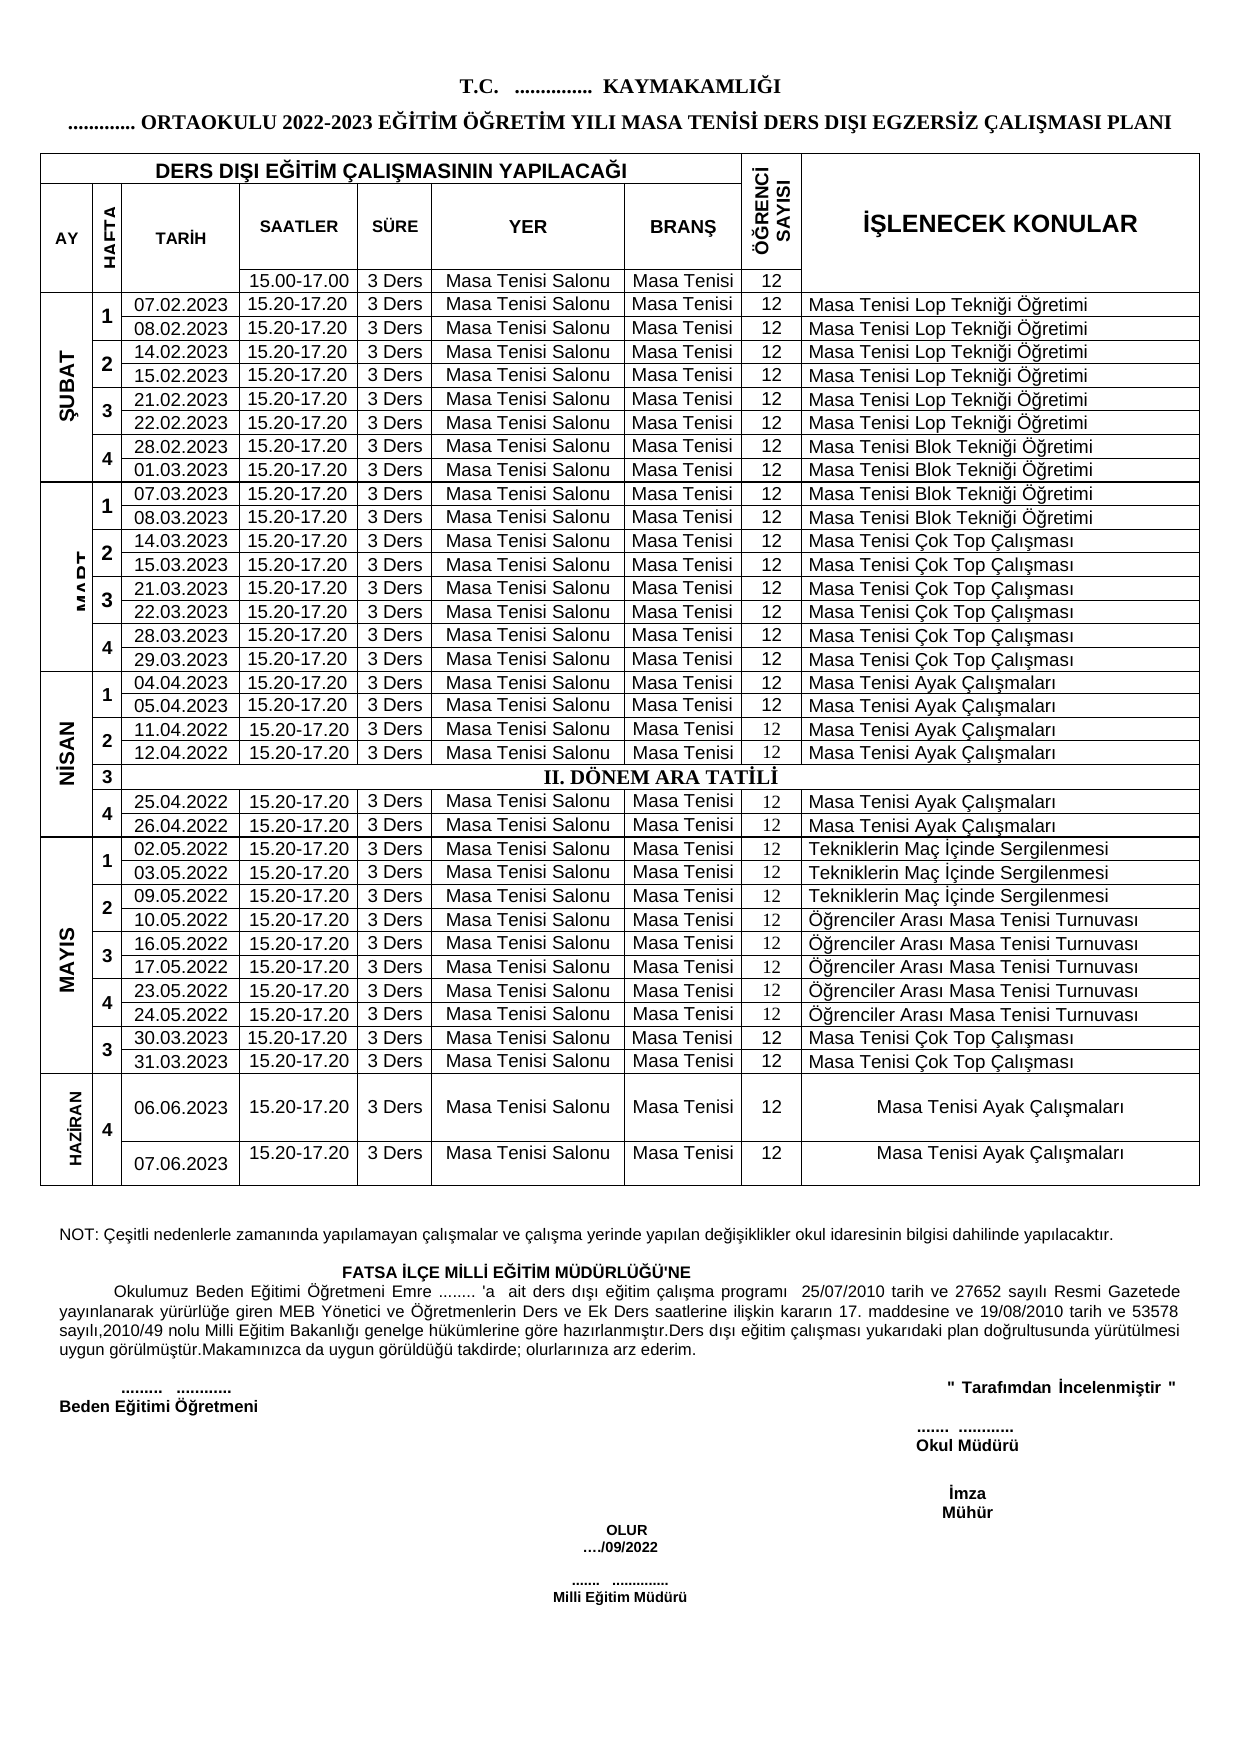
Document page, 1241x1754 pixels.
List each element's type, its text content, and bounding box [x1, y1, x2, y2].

table_cell 12 [742, 459, 801, 481]
table_cell Masa Tenisi Çok Top Çalışması [802, 530, 1199, 552]
table_cell 4 [93, 979, 121, 1026]
table_cell 12 [742, 341, 801, 363]
table_cell 2 [93, 718, 121, 764]
table_cell 11.04.2022 [122, 718, 239, 740]
table_cell Masa Tenisi Salonu [432, 341, 624, 363]
table_cell 12 [742, 861, 801, 884]
table_cell 4 [93, 790, 121, 836]
table_cell Masa Tenisi Lop Tekniği Öğretimi [802, 293, 1199, 316]
table_cell Masa Tenisi Salonu [432, 885, 624, 907]
table_cell 23.05.2022 [122, 979, 239, 1002]
table_cell MAYIS [41, 838, 92, 1073]
text NOT: Çeşitli nedenlerle zamanında yapılamayan çalışmalar ve çalışma yerinde yapılan değişiklikler okul idaresinin bilgisi dahilinde yapılacaktır. [59, 1225, 1181, 1244]
table_cell 12 [742, 270, 801, 292]
table_cell 3 Ders [358, 1074, 431, 1141]
table_cell Masa Tenisi Salonu [432, 506, 624, 529]
table_cell Masa Tenisi Ayak Çalışmaları [802, 790, 1199, 813]
table_cell Masa Tenisi [625, 979, 741, 1002]
table_cell 3 Ders [358, 483, 431, 505]
table_cell 07.03.2023 [122, 483, 239, 505]
table_cell Masa Tenisi [625, 718, 741, 740]
table_cell 21.03.2023 [122, 577, 239, 599]
table_cell 3 Ders [358, 624, 431, 647]
table_cell 2 [93, 341, 121, 387]
table_cell 4 [93, 435, 121, 481]
table_cell 22.02.2023 [122, 411, 239, 434]
table_cell 12.04.2022 [122, 741, 239, 764]
table_cell Masa Tenisi [625, 648, 741, 671]
table_cell 2 [93, 530, 121, 576]
table_cell Masa Tenisi Salonu [432, 1142, 624, 1185]
table_cell 09.05.2022 [122, 885, 239, 907]
table_cell Masa Tenisi Çok Top Çalışması [802, 1050, 1199, 1073]
table_cell Masa Tenisi Salonu [432, 1003, 624, 1026]
table_cell 3 Ders [358, 932, 431, 955]
table_cell Masa Tenisi Salonu [432, 601, 624, 623]
table_cell 1 [93, 293, 121, 339]
table_cell HAFTA [93, 184, 121, 292]
table_cell 12 [742, 1074, 801, 1141]
table_cell 3 Ders [358, 1142, 431, 1185]
table_cell Masa Tenisi Salonu [432, 553, 624, 576]
table_cell Masa Tenisi [625, 1027, 741, 1049]
table_cell 15.02.2023 [122, 364, 239, 387]
table_cell Masa Tenisi Salonu [432, 1050, 624, 1073]
table_cell 12 [742, 741, 801, 764]
table_cell 12 [742, 411, 801, 434]
table_cell 3 [93, 577, 121, 623]
table_cell 21.02.2023 [122, 388, 239, 410]
table_cell 12 [742, 483, 801, 505]
table_cell Masa Tenisi Çok Top Çalışması [802, 624, 1199, 647]
table_cell Masa Tenisi [625, 838, 741, 860]
table_cell Masa Tenisi Salonu [432, 293, 624, 316]
table_cell 3 Ders [358, 648, 431, 671]
table_cell Masa Tenisi Ayak Çalışmaları [802, 694, 1199, 717]
table_cell 15.20-17.20 [240, 1074, 357, 1141]
table_cell Masa Tenisi Salonu [432, 483, 624, 505]
table_cell 15.20-17.20 [240, 1050, 357, 1073]
table_cell 08.02.2023 [122, 317, 239, 339]
table_cell 3 Ders [358, 718, 431, 740]
table_cell 15.20-17.20 [240, 459, 357, 481]
text OLUR [59, 1522, 1181, 1538]
table_cell Masa Tenisi Ayak Çalışmaları [802, 1074, 1199, 1141]
table_cell 15.20-17.20 [240, 506, 357, 529]
text FATSA İLÇE MİLLİ EĞİTİM MÜDÜRLÜĞÜ'NE [59, 1263, 1181, 1282]
table_cell Masa Tenisi Salonu [432, 577, 624, 599]
table_cell 3 Ders [358, 270, 431, 292]
table_cell 3 Ders [358, 1050, 431, 1073]
table_cell AY [41, 184, 92, 292]
table_cell Masa Tenisi Salonu [432, 718, 624, 740]
table_cell Masa Tenisi [625, 1050, 741, 1073]
table_cell 3 Ders [358, 741, 431, 764]
table_cell 31.03.2023 [122, 1050, 239, 1073]
table_cell 12 [742, 1050, 801, 1073]
table_cell 3 Ders [358, 553, 431, 576]
table_cell Tekniklerin Maç İçinde Sergilenmesi [802, 885, 1199, 907]
table_cell 2 [93, 885, 121, 931]
table_cell 28.03.2023 [122, 624, 239, 647]
table_cell 14.02.2023 [122, 341, 239, 363]
table_cell 3 Ders [358, 364, 431, 387]
table_cell Öğrenciler Arası Masa Tenisi Turnuvası [802, 932, 1199, 955]
table_cell 12 [742, 648, 801, 671]
table_cell TARİH [122, 184, 239, 292]
table_cell Öğrenciler Arası Masa Tenisi Turnuvası [802, 1003, 1199, 1026]
table_cell 29.03.2023 [122, 648, 239, 671]
table_cell Masa Tenisi Salonu [432, 979, 624, 1002]
table_cell Masa Tenisi Çok Top Çalışması [802, 553, 1199, 576]
table_cell Tekniklerin Maç İçinde Sergilenmesi [802, 861, 1199, 884]
table_cell 12 [742, 885, 801, 907]
table_cell Masa Tenisi Lop Tekniği Öğretimi [802, 364, 1199, 387]
table_cell Masa Tenisi Blok Tekniği Öğretimi [802, 483, 1199, 505]
table_cell 15.20-17.20 [240, 885, 357, 907]
table_cell 3 Ders [358, 861, 431, 884]
table_cell Masa Tenisi [625, 293, 741, 316]
table_cell 3 Ders [358, 388, 431, 410]
table_cell Öğrenciler Arası Masa Tenisi Turnuvası [802, 909, 1199, 931]
table_cell Masa Tenisi Salonu [432, 411, 624, 434]
table_cell 15.20-17.20 [240, 814, 357, 836]
table_cell 3 Ders [358, 293, 431, 316]
text Okulumuz Beden Eğitimi Öğretmeni Emre ........ 'a ait ders dışı eğitim çalışma programı 25/07/2010 tarih ve 27652 sayılı Resmi Gazetede yayınlanarak yürürlüğe giren MEB Yönetici ve Öğretmenlerin Ders ve Ek Ders saatlerine ilişkin kararın 17. maddesine ve 19/08/2010 tarih ve 53578 sayılı,2010/49 nolu Milli Eğitim Bakanlığı genelge hükümlerine göre hazırlanmıştır.Ders dışı eğitim çalışması yukarıdaki plan doğrultusunda yürütülmesi uygun görülmüştür.Makamınızca da uygun görüldüğü takdirde; olurlarınıza arz ederim. [59, 1282, 1181, 1359]
table_cell 12 [742, 577, 801, 599]
table_cell 12 [742, 790, 801, 813]
table_cell Masa Tenisi Blok Tekniği Öğretimi [802, 459, 1199, 481]
table_cell Masa Tenisi [625, 459, 741, 481]
table_cell 3 [93, 388, 121, 434]
table_cell Masa Tenisi Salonu [432, 741, 624, 764]
table_cell 04.04.2023 [122, 672, 239, 693]
table_cell 15.20-17.20 [240, 624, 357, 647]
table_cell 15.20-17.20 [240, 530, 357, 552]
table_cell Masa Tenisi Salonu [432, 1074, 624, 1141]
table_cell 3 Ders [358, 694, 431, 717]
table_cell Masa Tenisi [625, 624, 741, 647]
table_cell 12 [742, 553, 801, 576]
table_cell Masa Tenisi Salonu [432, 861, 624, 884]
table_cell Masa Tenisi Ayak Çalışmaları [802, 1142, 1199, 1185]
table_cell Masa Tenisi Lop Tekniği Öğretimi [802, 411, 1199, 434]
table_cell 12 [742, 694, 801, 717]
table_cell Masa Tenisi [625, 694, 741, 717]
table_cell 15.20-17.20 [240, 364, 357, 387]
table_cell 15.20-17.20 [240, 293, 357, 316]
table_cell 3 Ders [358, 317, 431, 339]
table_cell 07.06.2023 [122, 1142, 239, 1185]
table_cell 3 Ders [358, 411, 431, 434]
table_cell SÜRE [358, 184, 431, 268]
table_cell 15.20-17.20 [240, 932, 357, 955]
table_cell 12 [742, 932, 801, 955]
text Milli Eğitim Müdürü [59, 1589, 1181, 1606]
table_cell HAZİRAN [41, 1074, 92, 1185]
table_cell Masa Tenisi Salonu [432, 624, 624, 647]
table_cell Masa Tenisi Çok Top Çalışması [802, 577, 1199, 599]
table_cell 12 [742, 718, 801, 740]
table_cell 1 [93, 483, 121, 529]
table_cell 3 Ders [358, 909, 431, 931]
table_cell 15.20-17.20 [240, 553, 357, 576]
table_cell Masa Tenisi [625, 506, 741, 529]
table_cell Öğrenciler Arası Masa Tenisi Turnuvası [802, 979, 1199, 1002]
table_cell 12 [742, 838, 801, 860]
table_cell Masa Tenisi [625, 341, 741, 363]
table_cell 3 Ders [358, 979, 431, 1002]
table_cell Masa Tenisi Çok Top Çalışması [802, 648, 1199, 671]
table_cell 12 [742, 672, 801, 693]
table_cell Masa Tenisi Lop Tekniği Öğretimi [802, 317, 1199, 339]
table_cell Masa Tenisi [625, 861, 741, 884]
table_cell 3 Ders [358, 790, 431, 813]
table_cell 3 Ders [358, 530, 431, 552]
table_cell 12 [742, 1027, 801, 1049]
table_cell Masa Tenisi Salonu [432, 270, 624, 292]
table_cell ŞUBAT [41, 293, 92, 481]
table_cell NİSAN [41, 672, 92, 836]
table_cell 12 [742, 624, 801, 647]
table_cell 14.03.2023 [122, 530, 239, 552]
table_cell 3 Ders [358, 341, 431, 363]
table_cell 3 Ders [358, 1003, 431, 1026]
table_cell 15.20-17.20 [240, 648, 357, 671]
table_cell Masa Tenisi Ayak Çalışmaları [802, 672, 1199, 693]
table_cell Masa Tenisi [625, 411, 741, 434]
table_cell 02.05.2022 [122, 838, 239, 860]
table_cell 15.20-17.20 [240, 838, 357, 860]
text …./09/2022 [59, 1538, 1181, 1555]
table_cell Masa Tenisi Salonu [432, 694, 624, 717]
table_cell 3 Ders [358, 506, 431, 529]
table_cell 12 [742, 1003, 801, 1026]
table_cell Masa Tenisi Salonu [432, 317, 624, 339]
table_cell 3 Ders [358, 814, 431, 836]
table_cell 15.20-17.20 [240, 341, 357, 363]
table_cell YER [432, 184, 624, 268]
table_cell 12 [742, 1142, 801, 1185]
table_cell 26.04.2022 [122, 814, 239, 836]
table_cell Masa Tenisi [625, 435, 741, 458]
text İmza [59, 1483, 1181, 1503]
table_cell 15.20-17.20 [240, 1027, 357, 1049]
table_cell Masa Tenisi Salonu [432, 1027, 624, 1049]
table_cell Masa Tenisi Salonu [432, 364, 624, 387]
table_cell 12 [742, 530, 801, 552]
table_cell Masa Tenisi Lop Tekniği Öğretimi [802, 341, 1199, 363]
table_cell 12 [742, 317, 801, 339]
table_cell Masa Tenisi Salonu [432, 956, 624, 978]
table_cell 28.02.2023 [122, 435, 239, 458]
table_cell 25.04.2022 [122, 790, 239, 813]
table_cell Masa Tenisi [625, 483, 741, 505]
table_cell 30.03.2023 [122, 1027, 239, 1049]
table_cell 1 [93, 672, 121, 717]
table_cell 12 [742, 956, 801, 978]
table_cell Masa Tenisi [625, 790, 741, 813]
table_cell 15.03.2023 [122, 553, 239, 576]
text Okul Müdürü [59, 1436, 1181, 1455]
table_cell 15.20-17.20 [240, 601, 357, 623]
table_cell 07.02.2023 [122, 293, 239, 316]
table_cell Masa Tenisi Salonu [432, 459, 624, 481]
table_cell 15.20-17.20 [240, 861, 357, 884]
table_cell Masa Tenisi [625, 909, 741, 931]
table_cell Masa Tenisi Salonu [432, 790, 624, 813]
table_cell 3 Ders [358, 435, 431, 458]
table_cell Masa Tenisi Salonu [432, 814, 624, 836]
table_cell Masa Tenisi [625, 577, 741, 599]
table_cell Masa Tenisi [625, 270, 741, 292]
table_cell 08.03.2023 [122, 506, 239, 529]
table_cell 15.20-17.20 [240, 790, 357, 813]
table_cell II. DÖNEM ARA TATİLİ [122, 765, 1199, 789]
table_cell 3 [93, 932, 121, 978]
table_cell Masa Tenisi [625, 1074, 741, 1141]
text ....... ............ [59, 1416, 1181, 1436]
table_cell 3 Ders [358, 885, 431, 907]
table_cell 12 [742, 388, 801, 410]
text ......... ............ " Tarafımdan İncelenmiştir " Beden Eğitimi Öğretmeni [59, 1378, 1181, 1416]
table_cell Masa Tenisi [625, 814, 741, 836]
table_cell 15.20-17.20 [240, 1003, 357, 1026]
table_cell Masa Tenisi Salonu [432, 435, 624, 458]
table_cell 15.00-17.00 [240, 270, 357, 292]
table_cell 22.03.2023 [122, 601, 239, 623]
table_cell 3 [93, 1027, 121, 1073]
table_cell 4 [93, 624, 121, 671]
table_cell MART [41, 483, 92, 671]
table_cell 12 [742, 364, 801, 387]
text Mühür [59, 1503, 1181, 1522]
table_cell 01.03.2023 [122, 459, 239, 481]
table_cell Masa Tenisi [625, 553, 741, 576]
table_cell Masa Tenisi [625, 530, 741, 552]
table_cell 12 [742, 909, 801, 931]
table_cell Masa Tenisi [625, 741, 741, 764]
table_cell 12 [742, 435, 801, 458]
table_cell Masa Tenisi [625, 885, 741, 907]
table_cell Masa Tenisi Çok Top Çalışması [802, 1027, 1199, 1049]
table_cell 3 [93, 765, 121, 789]
table_cell 4 [93, 1074, 121, 1185]
table_cell Tekniklerin Maç İçinde Sergilenmesi [802, 838, 1199, 860]
table_cell Masa Tenisi Ayak Çalışmaları [802, 741, 1199, 764]
table_cell 03.05.2022 [122, 861, 239, 884]
table_cell Masa Tenisi [625, 388, 741, 410]
table_cell 12 [742, 814, 801, 836]
table_cell Masa Tenisi [625, 932, 741, 955]
table_cell 05.04.2023 [122, 694, 239, 717]
table_cell Masa Tenisi [625, 672, 741, 693]
table_cell 3 Ders [358, 601, 431, 623]
table_cell 15.20-17.20 [240, 435, 357, 458]
table_cell Masa Tenisi [625, 317, 741, 339]
table_cell 15.20-17.20 [240, 694, 357, 717]
table_header ÖĞRENCİ SAYISI [742, 154, 801, 268]
table_cell Masa Tenisi Ayak Çalışmaları [802, 814, 1199, 836]
table_cell Masa Tenisi Blok Tekniği Öğretimi [802, 506, 1199, 529]
table_cell Masa Tenisi Çok Top Çalışması [802, 601, 1199, 623]
table_cell Masa Tenisi Salonu [432, 909, 624, 931]
table_header DERS DIŞI EĞİTİM ÇALIŞMASININ YAPILACAĞI [41, 154, 741, 183]
table_cell 15.20-17.20 [240, 741, 357, 764]
table_cell Masa Tenisi [625, 956, 741, 978]
table_cell Masa Tenisi [625, 601, 741, 623]
table_cell Masa Tenisi Salonu [432, 530, 624, 552]
table_cell Masa Tenisi Salonu [432, 838, 624, 860]
table_cell 15.20-17.20 [240, 483, 357, 505]
table_cell 3 Ders [358, 672, 431, 693]
table_cell 15.20-17.20 [240, 718, 357, 740]
table_cell 16.05.2022 [122, 932, 239, 955]
table_cell 3 Ders [358, 577, 431, 599]
table_cell Masa Tenisi Salonu [432, 388, 624, 410]
table_cell 12 [742, 979, 801, 1002]
table_cell 15.20-17.20 [240, 979, 357, 1002]
table_cell 3 Ders [358, 956, 431, 978]
table_cell 06.06.2023 [122, 1074, 239, 1141]
table_cell Masa Tenisi Ayak Çalışmaları [802, 718, 1199, 740]
table_cell Masa Tenisi Salonu [432, 932, 624, 955]
table_cell 3 Ders [358, 838, 431, 860]
table_cell 10.05.2022 [122, 909, 239, 931]
table_cell Masa Tenisi Lop Tekniği Öğretimi [802, 388, 1199, 410]
table_cell Masa Tenisi Salonu [432, 672, 624, 693]
table_cell 15.20-17.20 [240, 317, 357, 339]
table_cell Öğrenciler Arası Masa Tenisi Turnuvası [802, 956, 1199, 978]
table_cell Masa Tenisi [625, 1003, 741, 1026]
table_cell 15.20-17.20 [240, 388, 357, 410]
table_cell SAATLER [240, 184, 357, 268]
text ....... .............. [59, 1572, 1181, 1589]
table_cell 15.20-17.20 [240, 1142, 357, 1185]
table_cell 12 [742, 506, 801, 529]
table_cell Masa Tenisi Blok Tekniği Öğretimi [802, 435, 1199, 458]
table_cell 15.20-17.20 [240, 956, 357, 978]
table_cell 15.20-17.20 [240, 411, 357, 434]
table_cell BRANŞ [625, 184, 741, 268]
table_cell Masa Tenisi [625, 1142, 741, 1185]
table_cell 1 [93, 838, 121, 884]
table_cell 17.05.2022 [122, 956, 239, 978]
table_cell 12 [742, 293, 801, 316]
table_cell Masa Tenisi [625, 364, 741, 387]
table_cell 24.05.2022 [122, 1003, 239, 1026]
table_header İŞLENECEK KONULAR [802, 154, 1199, 292]
table_cell 15.20-17.20 [240, 672, 357, 693]
table_cell 12 [742, 601, 801, 623]
table_cell Masa Tenisi Salonu [432, 648, 624, 671]
table_cell 3 Ders [358, 459, 431, 481]
table_cell 3 Ders [358, 1027, 431, 1049]
table_cell 15.20-17.20 [240, 577, 357, 599]
table_cell 15.20-17.20 [240, 909, 357, 931]
